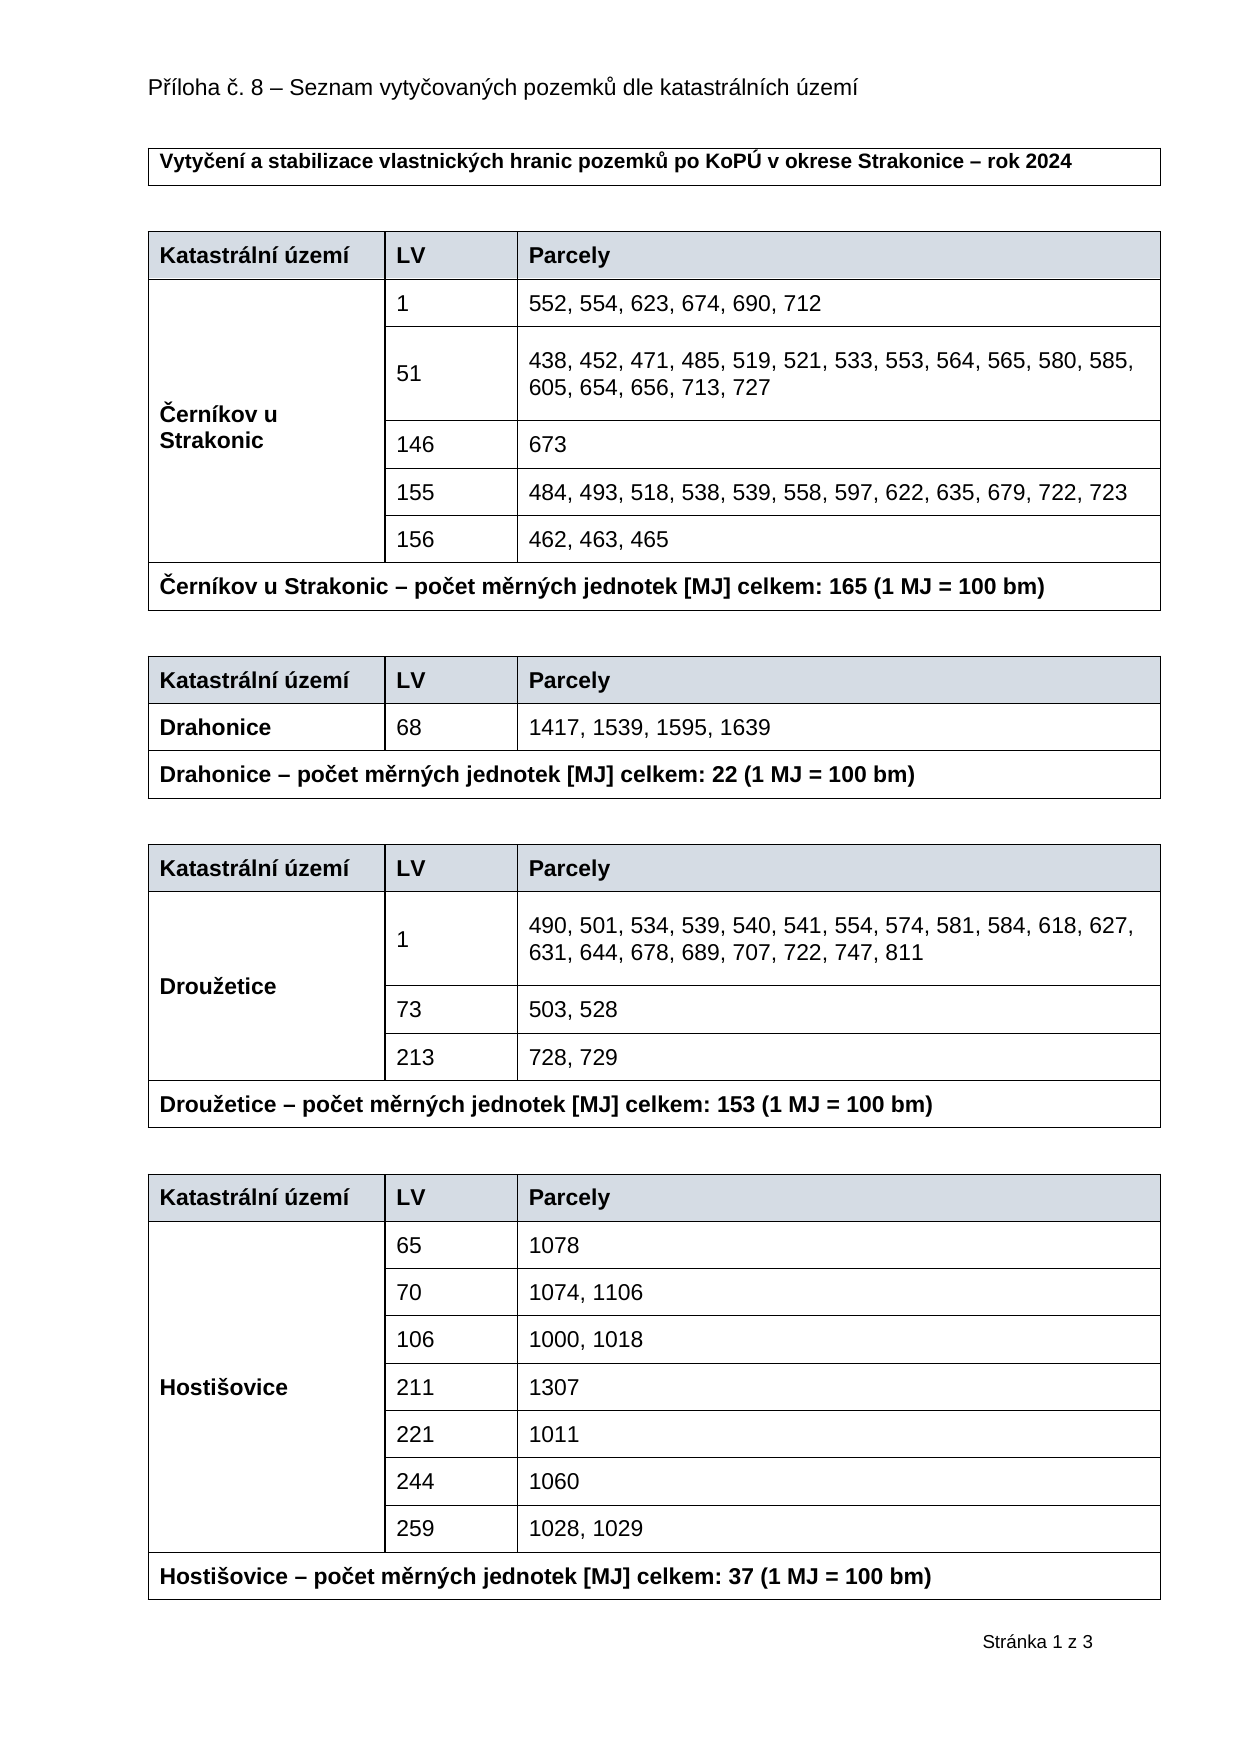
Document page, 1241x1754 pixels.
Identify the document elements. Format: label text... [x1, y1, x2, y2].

table_cell Drahonice – počet měrných jednotek [MJ] celkem: 22 (1 MJ = 100 bm) [149, 751, 1160, 797]
table_cell 244 [386, 1458, 517, 1504]
table_header Katastrální území [149, 1175, 384, 1221]
table_cell 146 [386, 421, 517, 468]
table_cell 68 [386, 704, 517, 750]
table_cell 221 [386, 1411, 517, 1457]
table_cell Droužetice [149, 892, 384, 1080]
table_header LV [386, 845, 517, 891]
table_cell 484, 493, 518, 538, 539, 558, 597, 622, 635, 679, 722, 723 [518, 469, 1160, 515]
table_cell 155 [386, 469, 517, 515]
table_cell 156 [386, 516, 517, 562]
table_cell 503, 528 [518, 986, 1160, 1033]
table_cell Droužetice – počet měrných jednotek [MJ] celkem: 153 (1 MJ = 100 bm) [149, 1081, 1160, 1127]
table_cell Černíkov u Strakonic [149, 280, 384, 562]
table_cell 1 [386, 280, 517, 326]
table_cell 70 [386, 1269, 517, 1315]
table_header Katastrální území [149, 657, 384, 703]
table_header LV [386, 232, 517, 278]
table_cell 73 [386, 986, 517, 1033]
table_header Parcely [518, 845, 1160, 891]
table_cell 1078 [518, 1222, 1160, 1268]
table_cell 106 [386, 1316, 517, 1363]
table_cell 259 [386, 1506, 517, 1552]
table_header LV [386, 657, 517, 703]
table_cell 1060 [518, 1458, 1160, 1504]
table_cell 1307 [518, 1364, 1160, 1410]
table_cell 1417, 1539, 1595, 1639 [518, 704, 1160, 750]
table_cell 462, 463, 465 [518, 516, 1160, 562]
table_cell 51 [386, 327, 517, 420]
table_header Parcely [518, 1175, 1160, 1221]
table_header Katastrální území [149, 845, 384, 891]
table_cell 1074, 1106 [518, 1269, 1160, 1315]
table_header Katastrální území [149, 232, 384, 278]
table_cell 552, 554, 623, 674, 690, 712 [518, 280, 1160, 326]
table_cell Hostišovice [149, 1222, 384, 1552]
table_cell 490, 501, 534, 539, 540, 541, 554, 574, 581, 584, 618, 627, 631, 644, 678, 689, 707, 722, 747, 811 [518, 892, 1160, 985]
table_cell 1 [386, 892, 517, 985]
table_cell Černíkov u Strakonic – počet měrných jednotek [MJ] celkem: 165 (1 MJ = 100 bm) [149, 563, 1160, 609]
table_cell 438, 452, 471, 485, 519, 521, 533, 553, 564, 565, 580, 585, 605, 654, 656, 713, 727 [518, 327, 1160, 420]
table_header Parcely [518, 232, 1160, 278]
table_cell Drahonice [149, 704, 384, 750]
table_cell 1011 [518, 1411, 1160, 1457]
table_header LV [386, 1175, 517, 1221]
table_cell 673 [518, 421, 1160, 468]
table_cell 213 [386, 1034, 517, 1080]
table_cell 211 [386, 1364, 517, 1410]
table_cell 1028, 1029 [518, 1506, 1160, 1552]
table_header Parcely [518, 657, 1160, 703]
table_cell Hostišovice – počet měrných jednotek [MJ] celkem: 37 (1 MJ = 100 bm) [149, 1553, 1160, 1599]
table_header Vytyčení a stabilizace vlastnických hranic pozemků po KoPÚ v okrese Strakonice – rok 2024 [149, 149, 1160, 185]
table_cell 1000, 1018 [518, 1316, 1160, 1363]
table_cell 728, 729 [518, 1034, 1160, 1080]
table_cell 65 [386, 1222, 517, 1268]
